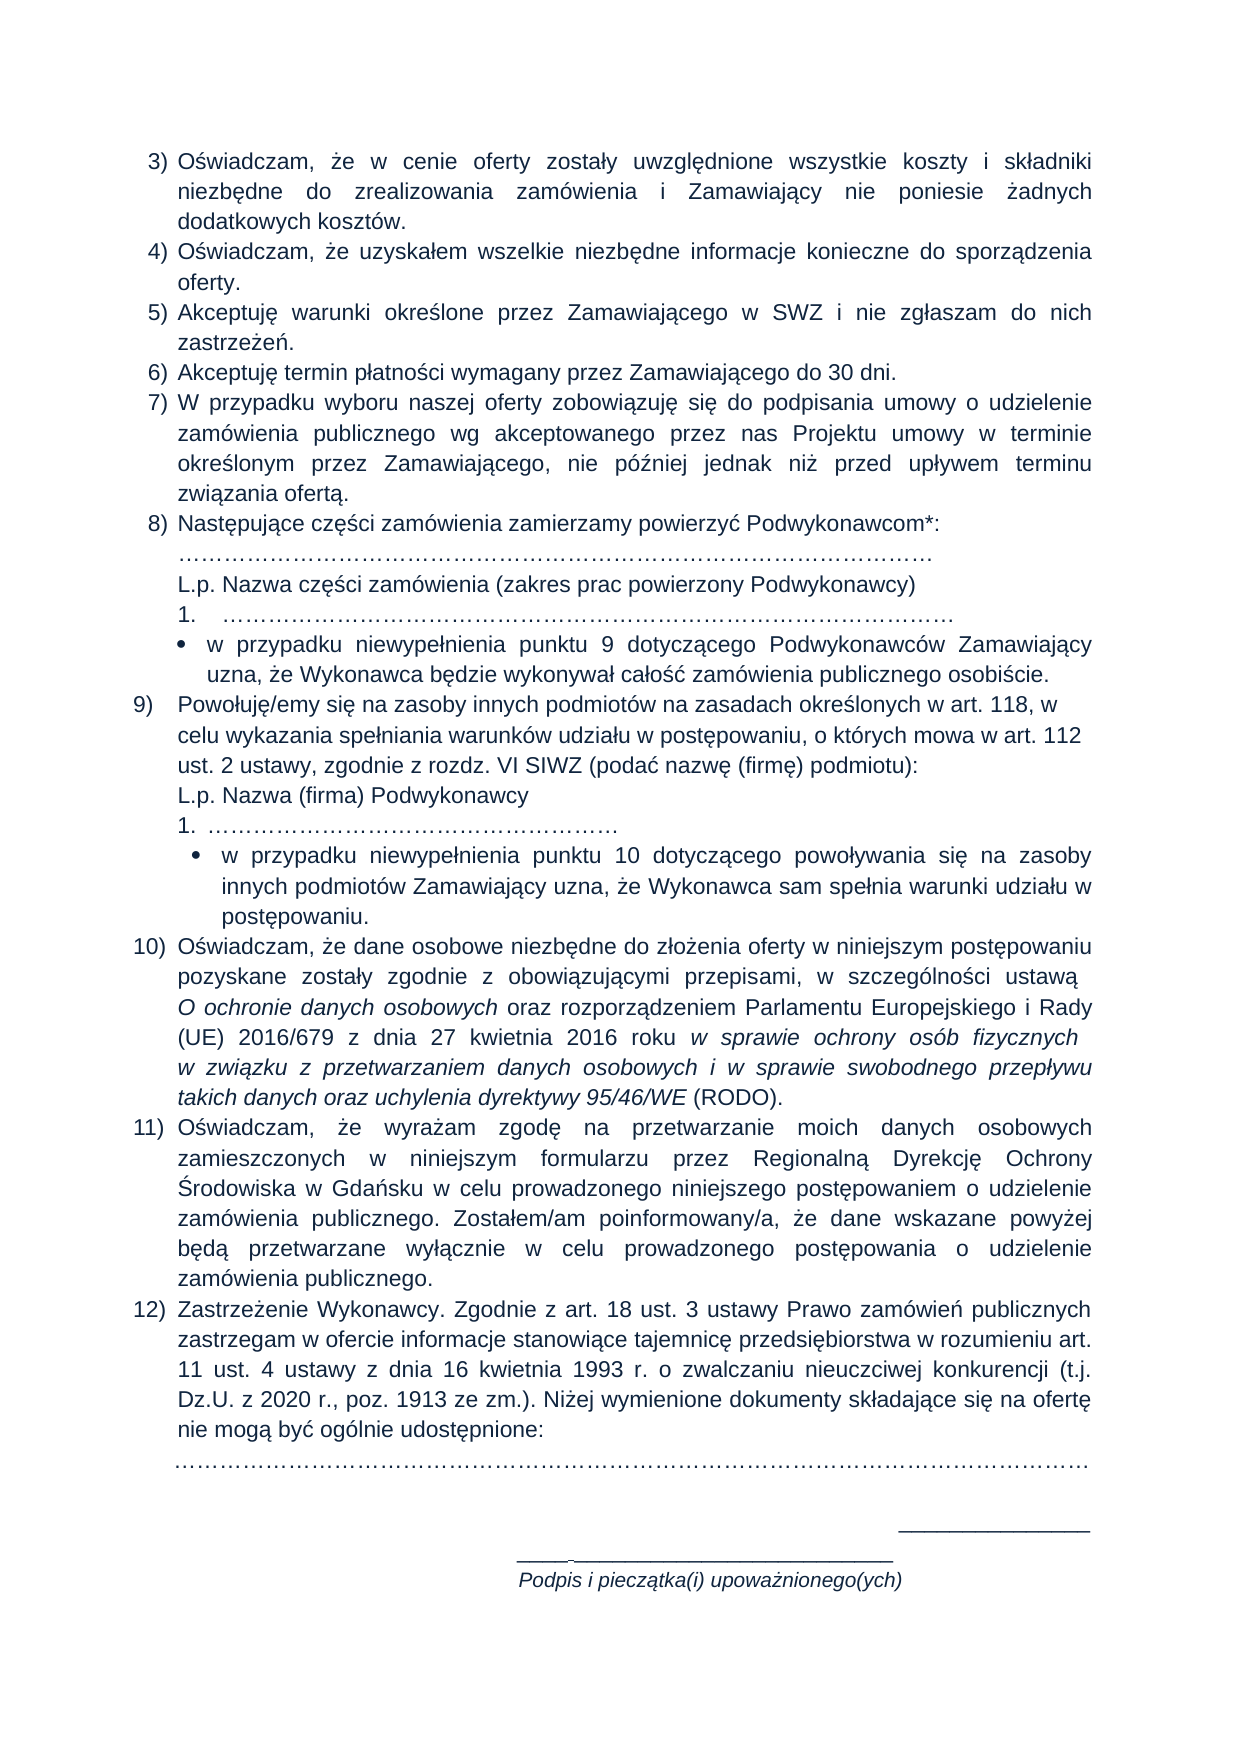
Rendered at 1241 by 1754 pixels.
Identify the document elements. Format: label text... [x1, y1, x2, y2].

list Następujące części zamówienia zamierzamy powierzyć Podwykonawcom*: [148, 510, 1093, 536]
list Akceptuję warunki określone przez Zamawiającego w SWZ i nie zgłaszam do nich zastrzeżeń. [148, 299, 1093, 355]
list w przypadku niewypełnienia punktu 9 dotyczącego Podwykonawców Zamawiający uzna, że Wykonawca będzie wykonywał całość zamówienia publicznego osobiście. [177, 631, 1093, 687]
text ___________________ _________________________ [517, 1507, 1093, 1563]
list W przypadku wyboru naszej oferty zobowiązuję się do podpisania umowy o udzielenie zamówienia publicznego wg akceptowanego przez nas Projektu umowy w terminie określonym przez Zamawiającego, nie później jednak niż przed upływem terminu związania ofertą. [148, 389, 1093, 506]
list w przypadku niewypełnienia punktu 10 dotyczącego powoływania się na zasoby innych podmiotów Zamawiający uzna, że Wykonawca sam spełnia warunki udziału w postępowaniu. [192, 842, 1093, 929]
list ……………………………………………… [177, 812, 1093, 838]
text Podpis i pieczątka(i) upoważnionego(ych) [513, 1567, 1093, 1591]
list Oświadczam, że uzyskałem wszelkie niezbędne informacje konieczne do sporządzenia oferty. [148, 238, 1093, 295]
list L.p. Nazwa (firma) Podwykonawcy [177, 782, 1093, 808]
list Akceptuję termin płatności wymagany przez Zamawiającego do 30 dni. [148, 359, 1093, 385]
list ……………………………………………………………………………………… [177, 540, 1093, 567]
list Powołuję/emy się na zasoby innych podmiotów na zasadach określonych w art. 118, w celu wykazania spełniania warunków udziału w postępowaniu, o których mowa w art. 112 ust. 2 ustawy, zgodnie z rozdz. VI SIWZ (podać nazwę (firmę) podmiotu): [133, 691, 1093, 778]
list Oświadczam, że wyrażam zgodę na przetwarzanie moich danych osobowych zamieszczonych w niniejszym formularzu przez Regionalną Dyrekcję Ochrony Środowiska w Gdańsku w celu prowadzonego niniejszego postępowaniem o udzielenie zamówienia publicznego. Zostałem/am poinformowany/a, że dane wskazane powyżej będą przetwarzane wyłącznie w celu prowadzonego postępowania o udzielenie zamówienia publicznego. [133, 1114, 1093, 1292]
list Oświadczam, że dane osobowe niezbędne do złożenia oferty w niniejszym postępowaniu pozyskane zostały zgodnie z obowiązującymi przepisami, w szczególności ustawą O ochronie danych osobowych oraz rozporządzeniem Parlamentu Europejskiego i Rady (UE) 2016/679 z dnia 27 kwietnia 2016 roku w sprawie ochrony osób fizycznych w związku z przetwarzaniem danych osobowych i w sprawie swobodnego przepływu takich danych oraz uchylenia dyrektywy 95/46/WE (RODO). [133, 933, 1093, 1110]
list Zastrzeżenie Wykonawcy. Zgodnie z art. 18 ust. 3 ustawy Prawo zamówień publicznych zastrzegam w ofercie informacje stanowiące tajemnicę przedsiębiorstwa w rozumieniu art. 11 ust. 4 ustawy z dnia 16 kwietnia 1993 r. o zwalczaniu nieuczciwej konkurencji (t.j. Dz.U. z 2020 r., poz. 1913 ze zm.). Niżej wymienione dokumenty składające się na ofertę nie mogą być ogólnie udostępnione: [133, 1296, 1093, 1443]
list L.p. Nazwa części zamówienia (zakres prac powierzony Podwykonawcy) [177, 571, 1093, 597]
text ………………………………………………………………………………………………………… [148, 1447, 1093, 1473]
list Oświadczam, że w cenie oferty zostały uwzględnione wszystkie koszty i składniki niezbędne do zrealizowania zamówienia i Zamawiający nie poniesie żadnych dodatkowych kosztów. [148, 148, 1093, 234]
list …………………………………………………………………………………… [177, 601, 1093, 627]
